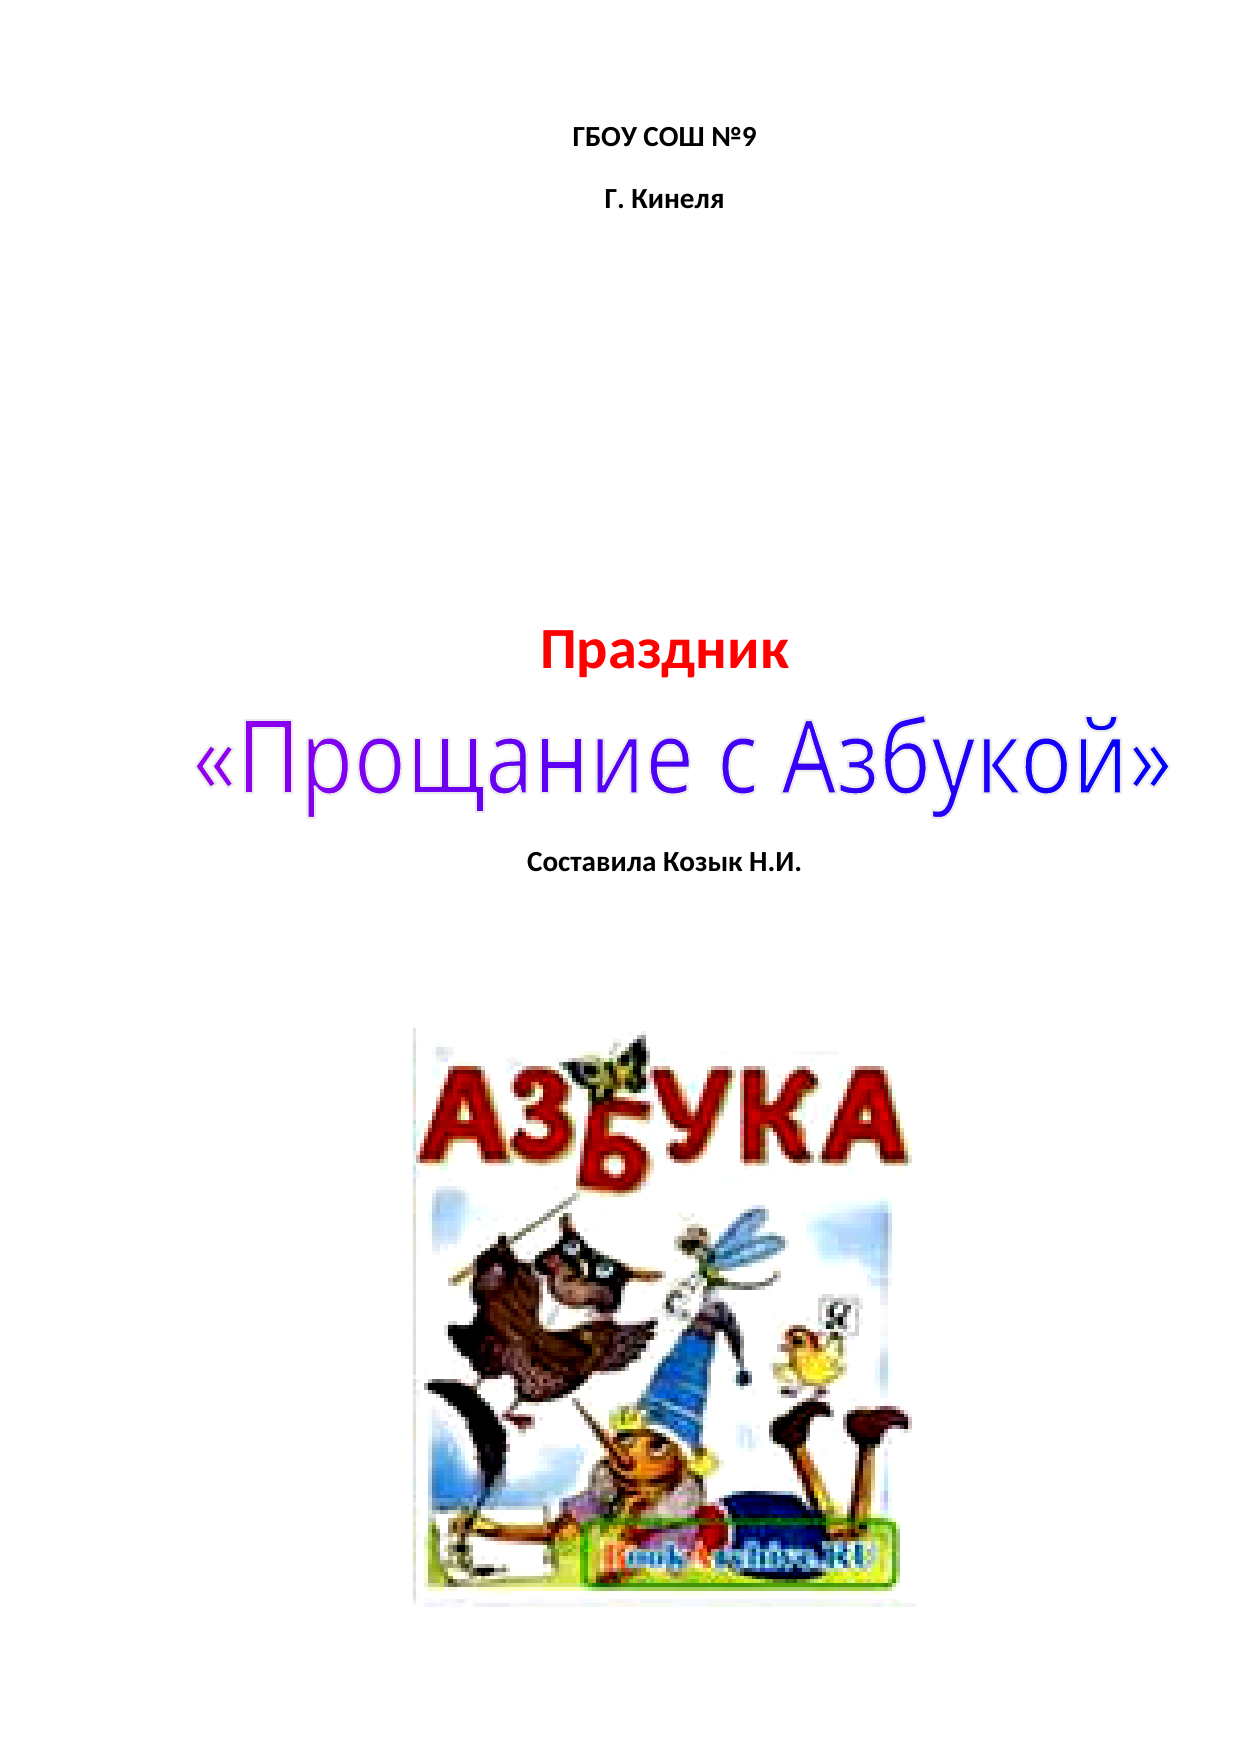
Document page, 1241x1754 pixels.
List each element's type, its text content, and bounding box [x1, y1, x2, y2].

text ГБОУ СОШ №9 [177, 118, 1152, 154]
text Г. Кинеля [177, 180, 1152, 216]
text Праздник [177, 612, 1152, 683]
text Составила Козык Н.И. [177, 843, 1152, 879]
picture [412, 1028, 917, 1607]
